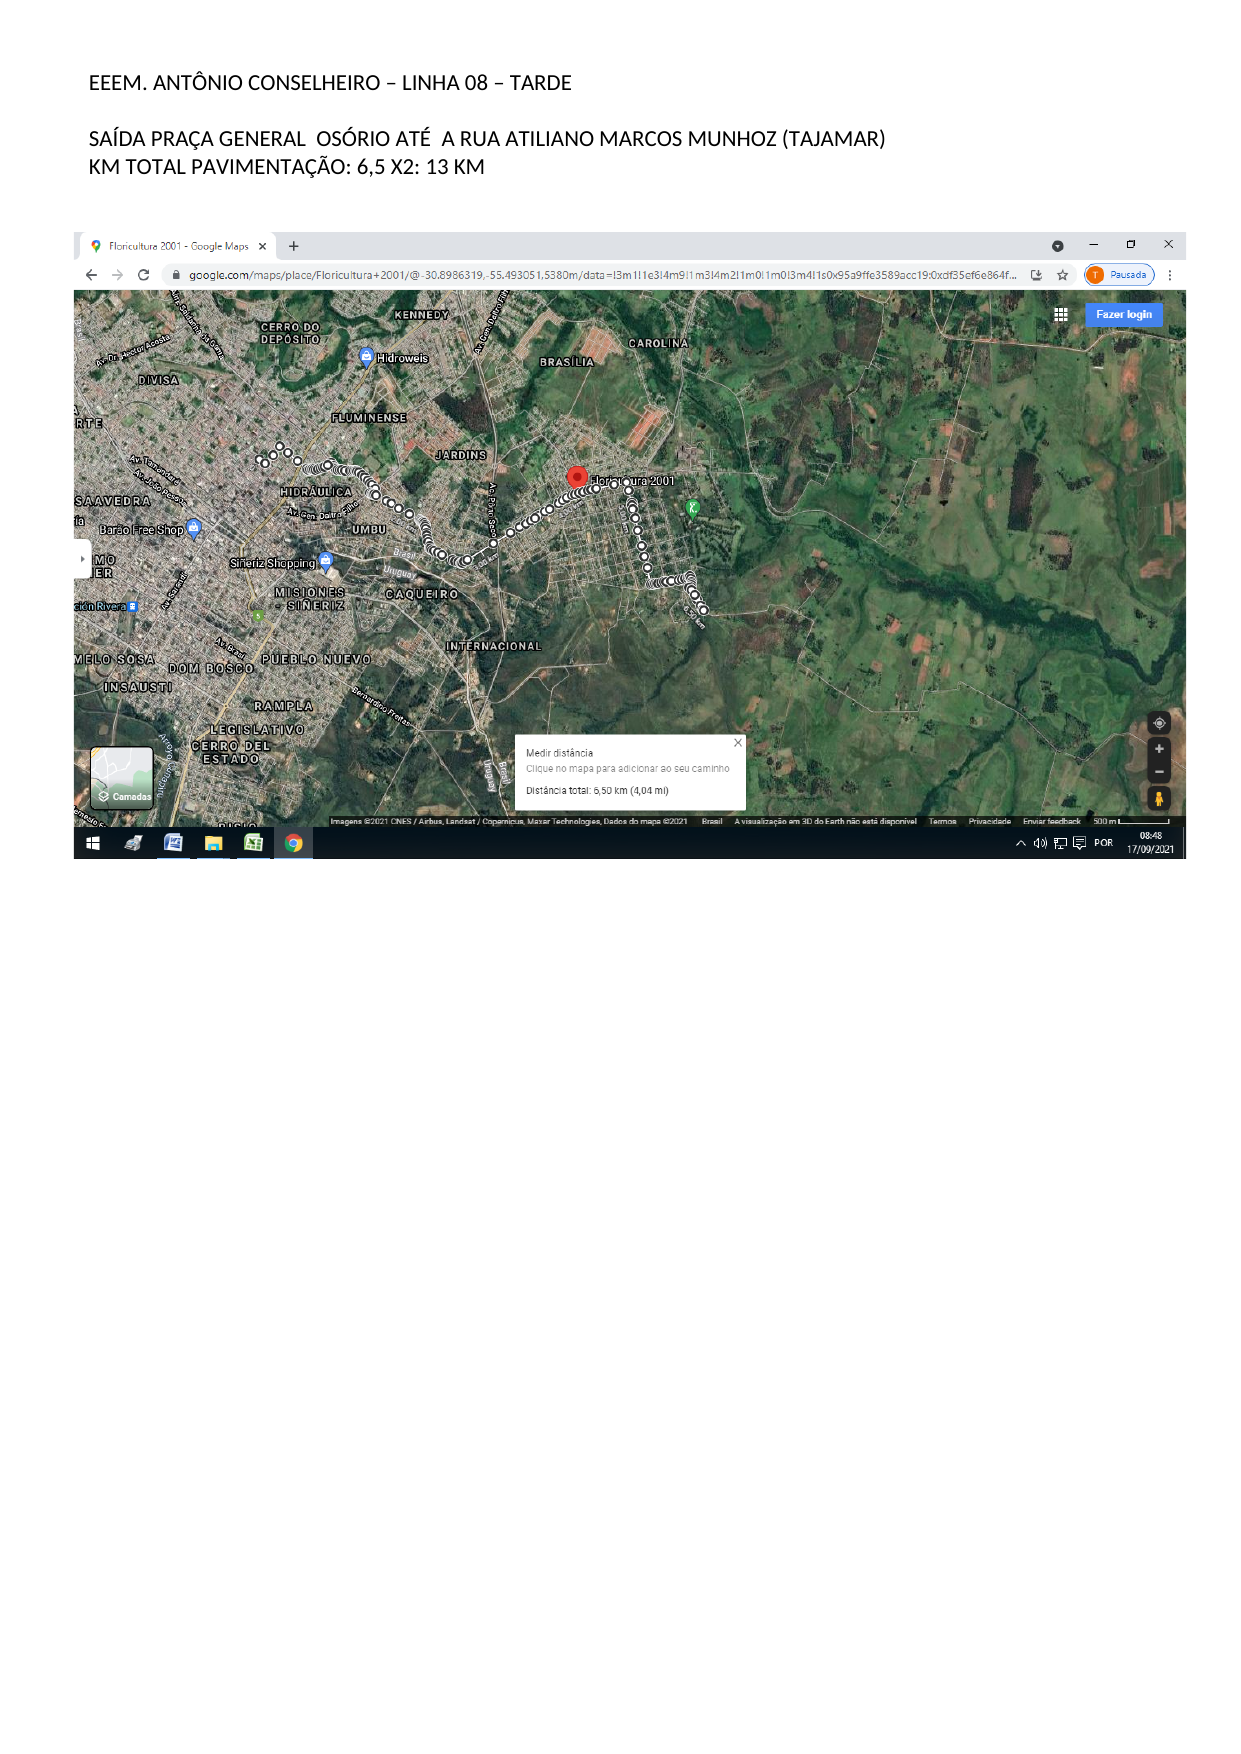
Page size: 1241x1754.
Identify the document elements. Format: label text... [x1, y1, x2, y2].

picture [73, 232, 1187, 859]
text SAÍDA PRAÇA GENERAL OSÓRIO ATÉ A RUA ATILIANO MARCOS MUNHOZ (TAJAMAR) [89, 124, 1063, 152]
text KM TOTAL PAVIMENTAÇÃO: 6,5 X2: 13 KM [89, 152, 1063, 180]
text EEEM. ANTÔNIO CONSELHEIRO – LINHA 08 – TARDE [89, 68, 1063, 96]
